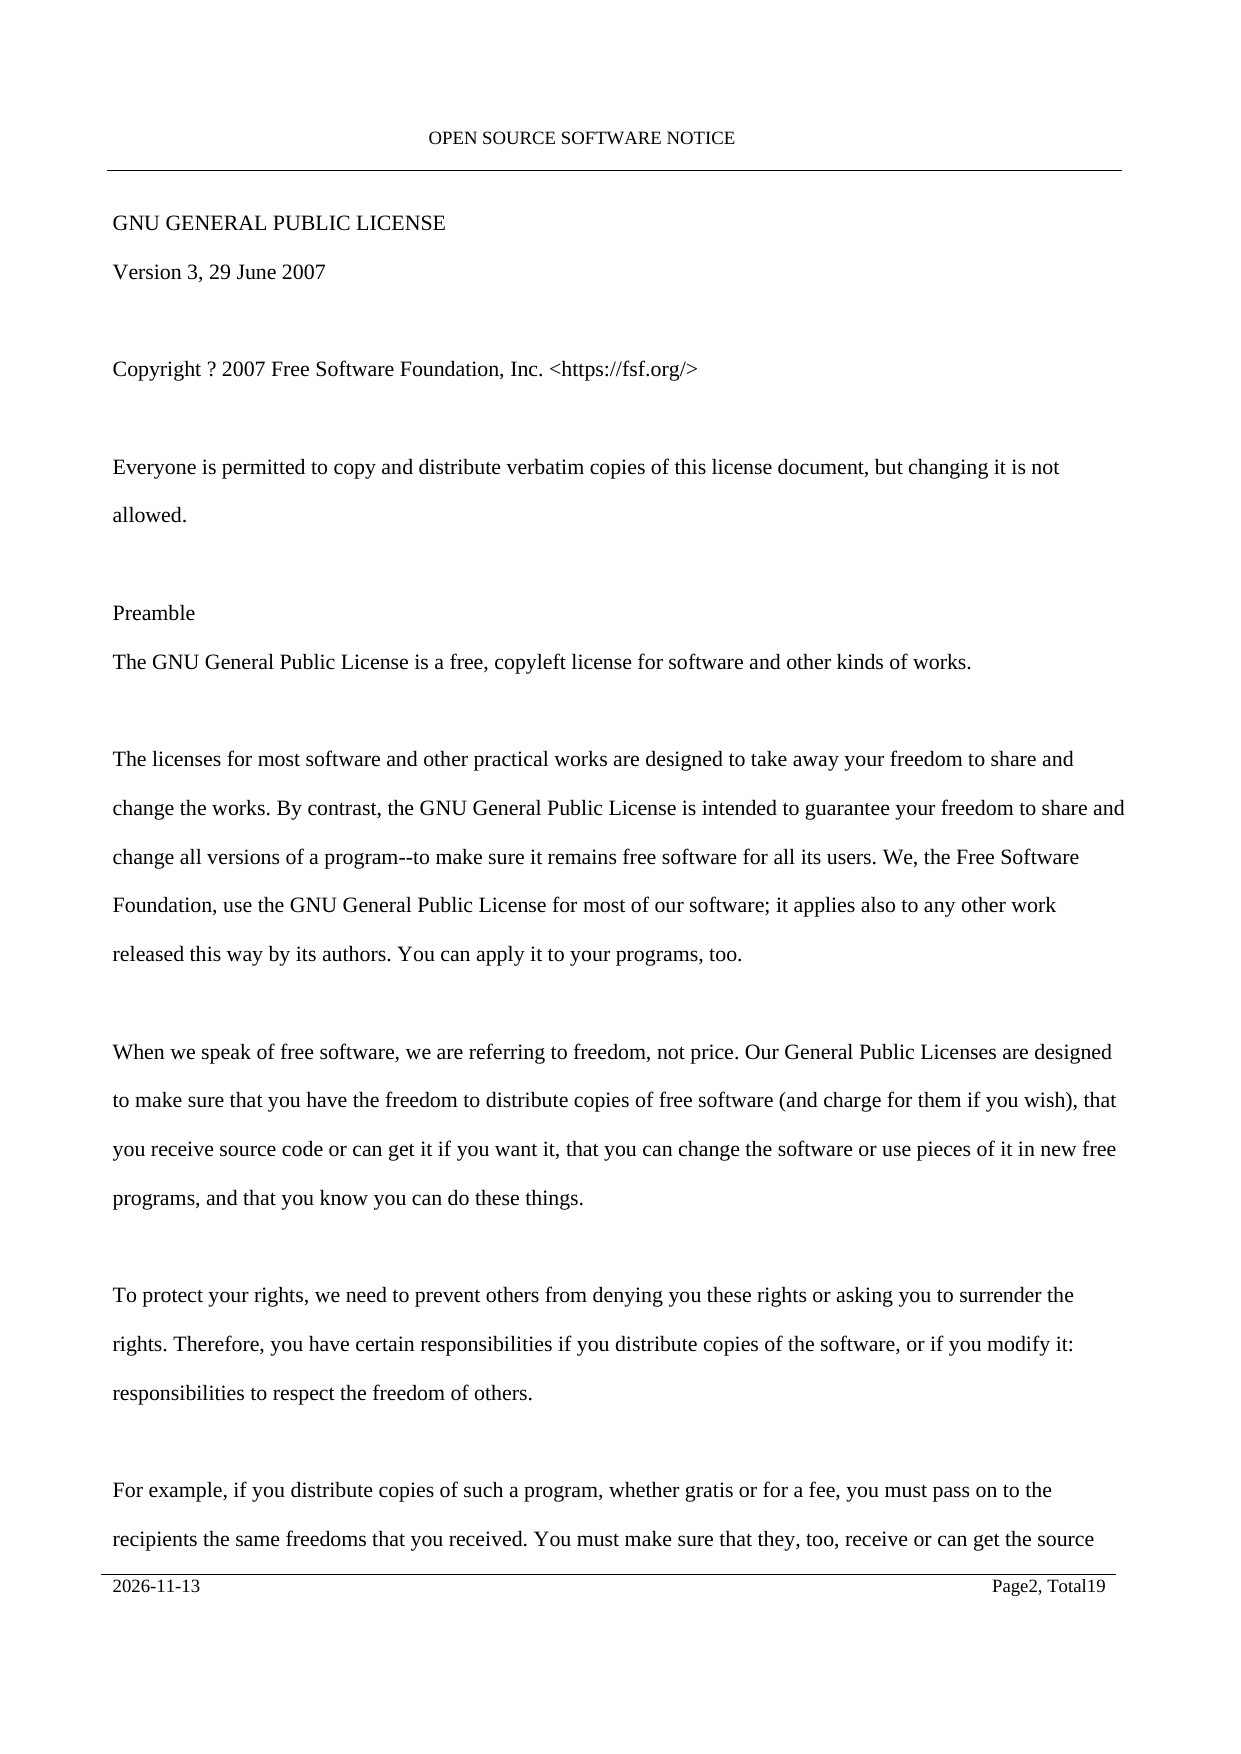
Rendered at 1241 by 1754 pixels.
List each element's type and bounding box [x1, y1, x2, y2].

text [112, 206, 1128, 1555]
